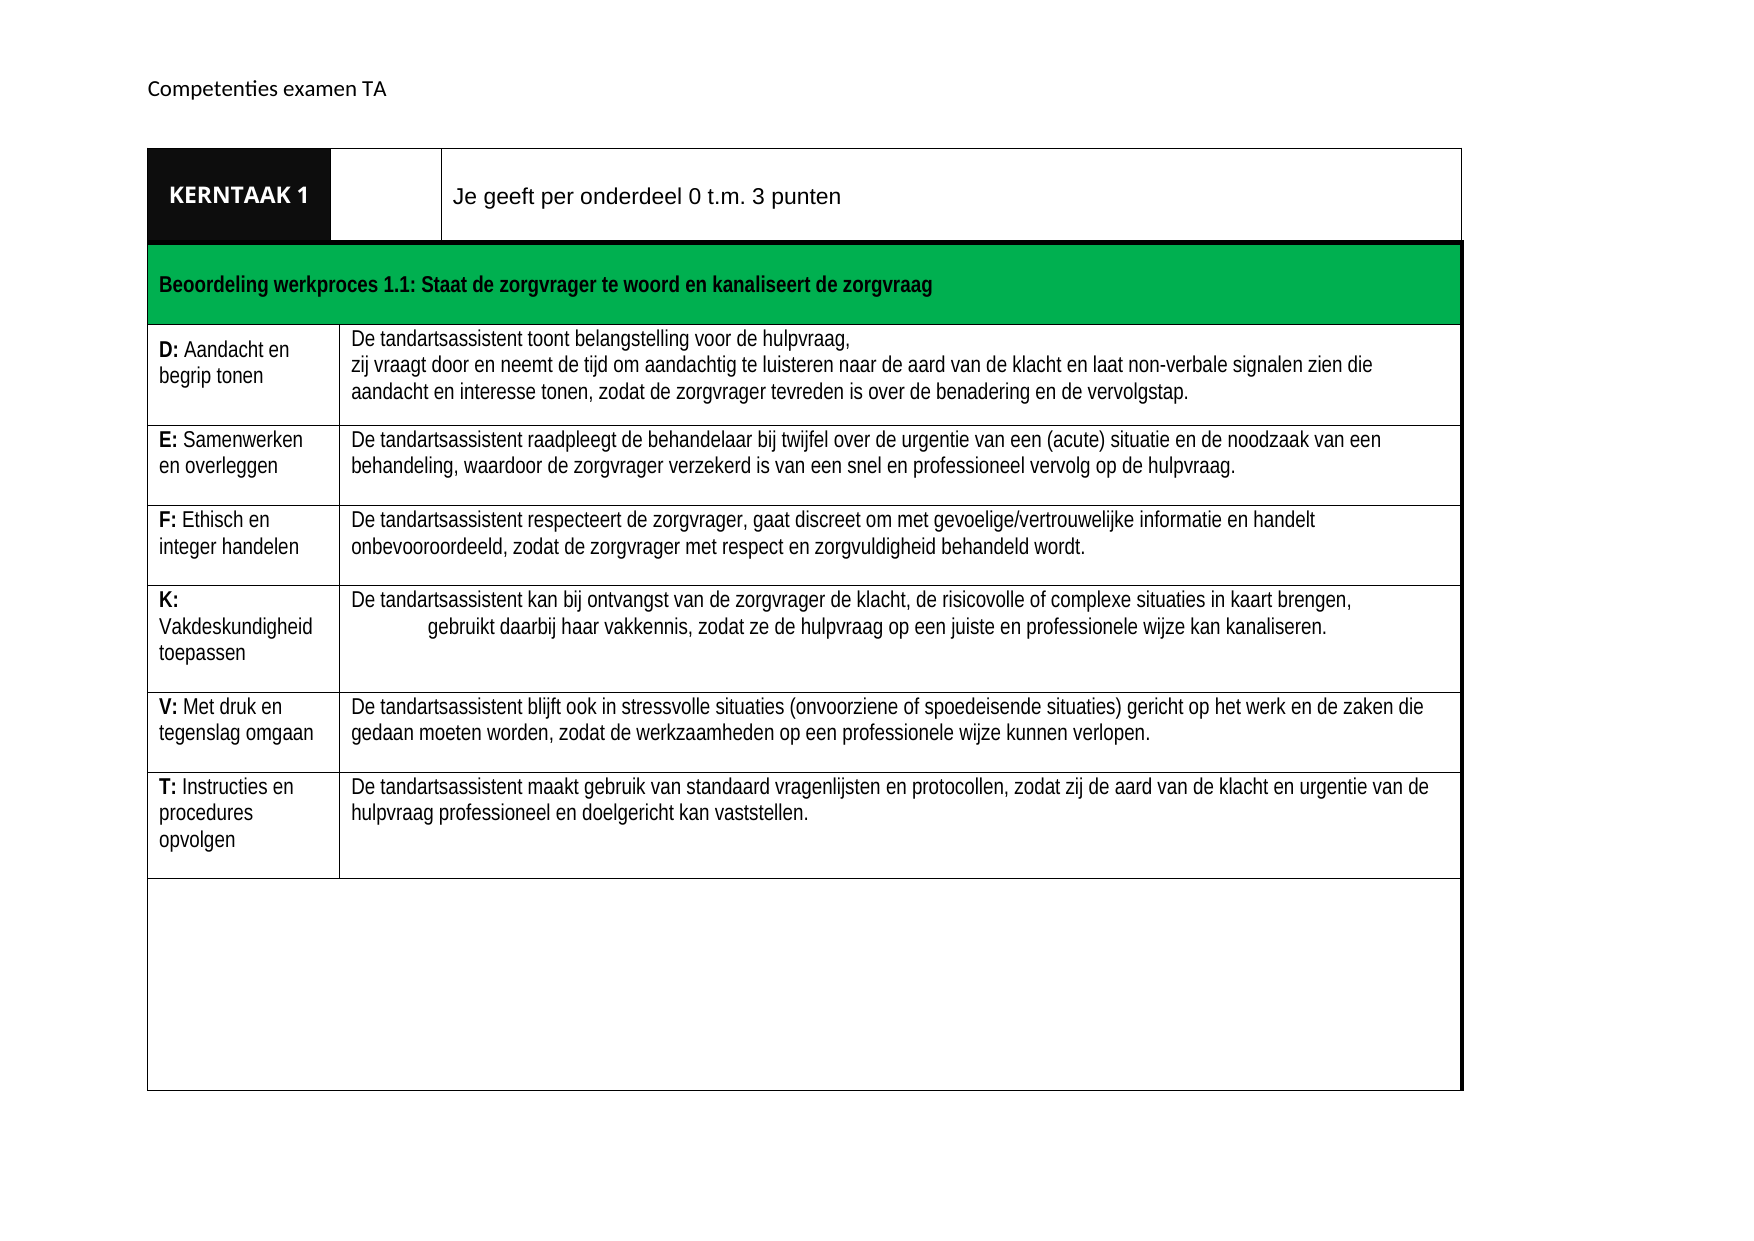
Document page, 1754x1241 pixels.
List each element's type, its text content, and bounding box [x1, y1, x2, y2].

table_cell D: Aandacht en begrip tonen [148, 325, 339, 425]
table_cell De tandartsassistent raadpleegt de behandelaar bij twijfel over de urgentie van een (acute) situatie en de noodzaak van een behandeling, waardoor de zorgvrager verzekerd is van een snel en professioneel vervolg op de hulpvraag. [340, 426, 1460, 505]
table_cell De tandartsassistent kan bij ontvangst van de zorgvrager de klacht, de risicovolle of complexe situaties in kaart brengen, gebruikt daarbij haar vakkennis, zodat ze de hulpvraag op een juiste en professionele wijze kan kanaliseren. [340, 586, 1460, 692]
table_cell De tandartsassistent maakt gebruik van standaard vragenlijsten en protocollen, zodat zij de aard van de klacht en urgentie van de hulpvraag professioneel en doelgericht kan vaststellen. [340, 773, 1460, 878]
table_cell De tandartsassistent respecteert de zorgvrager, gaat discreet om met gevoelige/vertrouwelijke informatie en handelt onbevooroordeeld, zodat de zorgvrager met respect en zorgvuldigheid behandeld wordt. [340, 506, 1460, 585]
table_cell K: Vakdeskundigheid toepassen [148, 586, 339, 692]
table_cell F: Ethisch en integer handelen [148, 506, 339, 585]
table_header [331, 149, 441, 240]
table_header KERNTAAK 1 [148, 149, 330, 240]
table_cell [148, 879, 1460, 1090]
table_cell V: Met druk en tegenslag omgaan [148, 693, 339, 772]
table_cell E: Samenwerken en overleggen [148, 426, 339, 505]
table_cell Beoordeling werkproces 1.1: Staat de zorgvrager te woord en kanaliseert de zorgvraag [148, 245, 1460, 324]
table_cell De tandartsassistent blijft ook in stressvolle situaties (onvoorziene of spoedeisende situaties) gericht op het werk en de zaken die gedaan moeten worden, zodat de werkzaamheden op een professionele wijze kunnen verlopen. [340, 693, 1460, 772]
table_header Je geeft per onderdeel 0 t.m. 3 punten [442, 149, 1461, 240]
table_cell De tandartsassistent toont belangstelling voor de hulpvraag, zij vraagt door en neemt de tijd om aandachtig te luisteren naar de aard van de klacht en laat non-verbale signalen zien die aandacht en interesse tonen, zodat de zorgvrager tevreden is over de benadering en de vervolgstap. [340, 325, 1460, 425]
table_cell T: Instructies en procedures opvolgen [148, 773, 339, 878]
